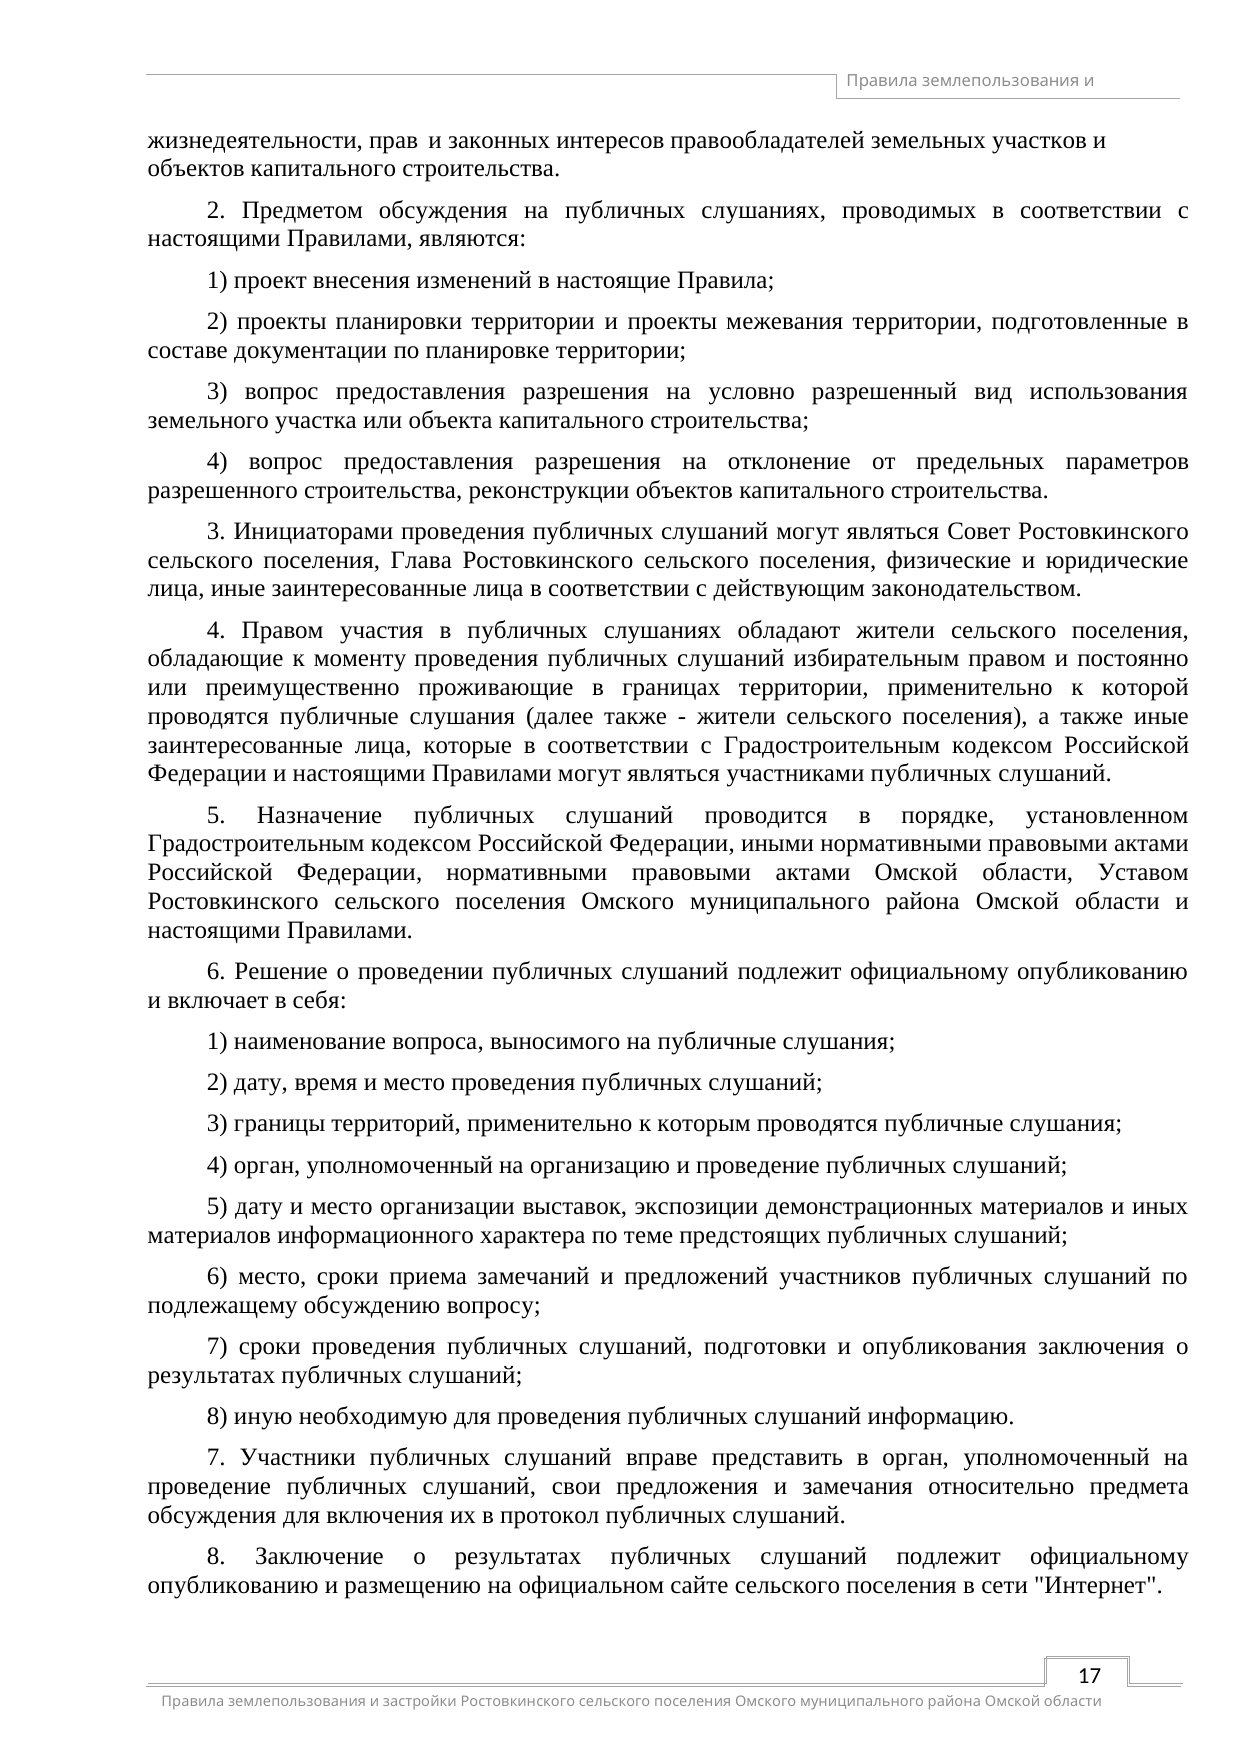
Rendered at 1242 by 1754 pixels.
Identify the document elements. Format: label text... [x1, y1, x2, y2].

text 2. Предметом обсуждения на публичных слушаниях, проводимых в соответствии с настоящими Правилами, являются: [147, 195, 1189, 252]
text 2) дату, время и место проведения публичных слушаний; [207, 1067, 1196, 1096]
text 5. Назначение публичных слушаний проводится в порядке, установленном Градостроительным кодексом Российской Федерации, иными нормативными правовыми актами Российской Федерации, нормативными правовыми актами Омской области, Уставом Ростовкинского сельского поселения Омского муниципального района Омской области и настоящими Правилами. [147, 800, 1189, 943]
text 3) вопрос предоставления разрешения на условно разрешенный вид использования земельного участка или объекта капитального строительства; [147, 376, 1188, 433]
text 3. Инициаторами проведения публичных слушаний могут являться Совет Ростовкинского сельского поселения, Глава Ростовкинского сельского поселения, физические и юридические лица, иные заинтересованные лица в соответствии с действующим законодательством. [147, 516, 1189, 602]
text жизнедеятельности, прав и законных интересов правообладателей земельных участков и объектов капитального строительства. [147, 125, 1188, 182]
text 6. Решение о проведении публичных слушаний подлежит официальному опубликованию и включает в себя: [147, 956, 1188, 1013]
text 6) место, сроки приема замечаний и предложений участников публичных слушаний по подлежащему обсуждению вопросу; [147, 1261, 1188, 1318]
text 1) проект внесения изменений в настоящие Правила; [207, 265, 1196, 293]
text 8. Заключение о результатах публичных слушаний подлежит официальному опубликованию и размещению на официальном сайте сельского поселения в сети "Интернет". [147, 1541, 1189, 1598]
text 4. Правом участия в публичных слушаниях обладают жители сельского поселения, обладающие к моменту проведения публичных слушаний избирательным правом и постоянно или преимущественно проживающие в границах территории, применительно к которой проводятся публичные слушания (далее также - жители сельского поселения), а также иные заинтересованные лица, которые в соответствии с Градостроительным кодексом Российской Федерации и настоящими Правилами могут являться участниками публичных слушаний. [147, 615, 1189, 787]
text 8) иную необходимую для проведения публичных слушаний информацию. [207, 1401, 1196, 1430]
text 4) вопрос предоставления разрешения на отклонение от предельных параметров разрешенного строительства, реконструкции объектов капитального строительства. [147, 446, 1189, 503]
text 4) орган, уполномоченный на организацию и проведение публичных слушаний; [207, 1150, 1196, 1178]
text 7. Участники публичных слушаний вправе представить в орган, уполномоченный на проведение публичных слушаний, свои предложения и замечания относительно предмета обсуждения для включения их в протокол публичных слушаний. [147, 1442, 1189, 1528]
text 3) границы территорий, применительно к которым проводятся публичные слушания; [207, 1108, 1196, 1137]
text 7) сроки проведения публичных слушаний, подготовки и опубликования заключения о результатах публичных слушаний; [147, 1331, 1189, 1388]
text 1) наименование вопроса, выносимого на публичные слушания; [207, 1026, 1196, 1055]
text 2) проекты планировки территории и проекты межевания территории, подготовленные в составе документации по планировке территории; [147, 306, 1189, 363]
text 5) дату и место организации выставок, экспозиции демонстрационных материалов и иных материалов информационного характера по теме предстоящих публичных слушаний; [147, 1191, 1188, 1248]
